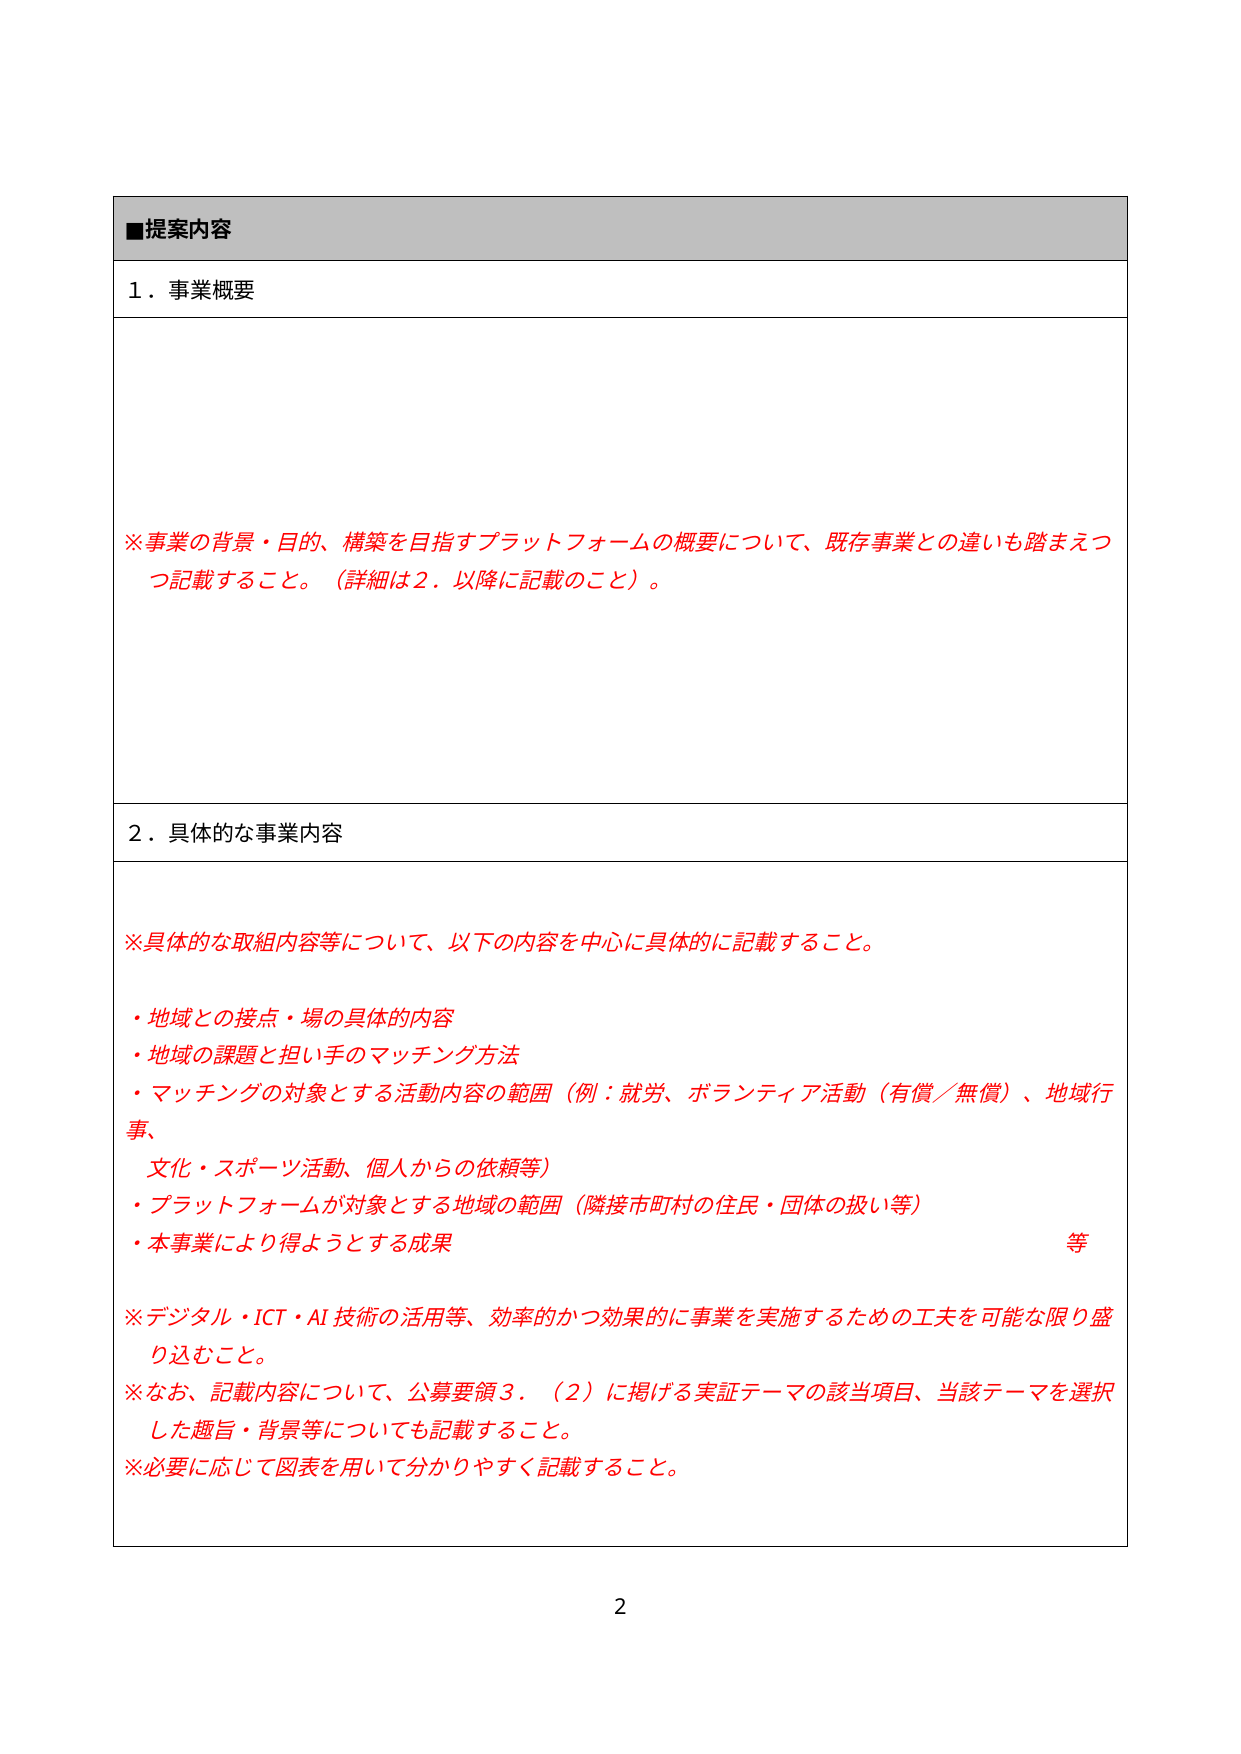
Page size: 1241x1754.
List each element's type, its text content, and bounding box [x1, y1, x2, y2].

table_cell ※事業の背景・目的、構築を目指すプラットフォームの概要について、既存事業との違いも踏まえつつ記載すること。（詳細は２．以降に記載のこと）。 [114, 318, 1127, 802]
table_cell ※具体的な取組内容等について、以下の内容を中心に具体的に記載すること。 ・地域との接点・場の具体的内容 ・地域の課題と担い手のマッチング方法 ・マッチングの対象とする活動内容の範囲（例：就労、ボランティア活動（有償／無償）、地域行事、 文化・スポーツ活動、個人からの依頼等） ・プラットフォームが対象とする地域の範囲（隣接市町村の住民・団体の扱い等） ・本事業により得ようとする成果 等 ※デジタル・ICT・AI技術の活用等、効率的かつ効果的に事業を実施するための工夫を可能な限り盛り込むこと。 ※なお、記載内容について、公募要領３．（２）に掲げる実証テーマの該当項目、当該テーマを選択した趣旨・背景等についても記載すること。 ※必要に応じて図表を用いて分かりやすく記載すること。 [114, 862, 1127, 1546]
table_cell １．事業概要 [114, 261, 1127, 317]
table_header ■提案内容 [114, 197, 1127, 260]
table_cell ２．具体的な事業内容 [114, 804, 1127, 861]
